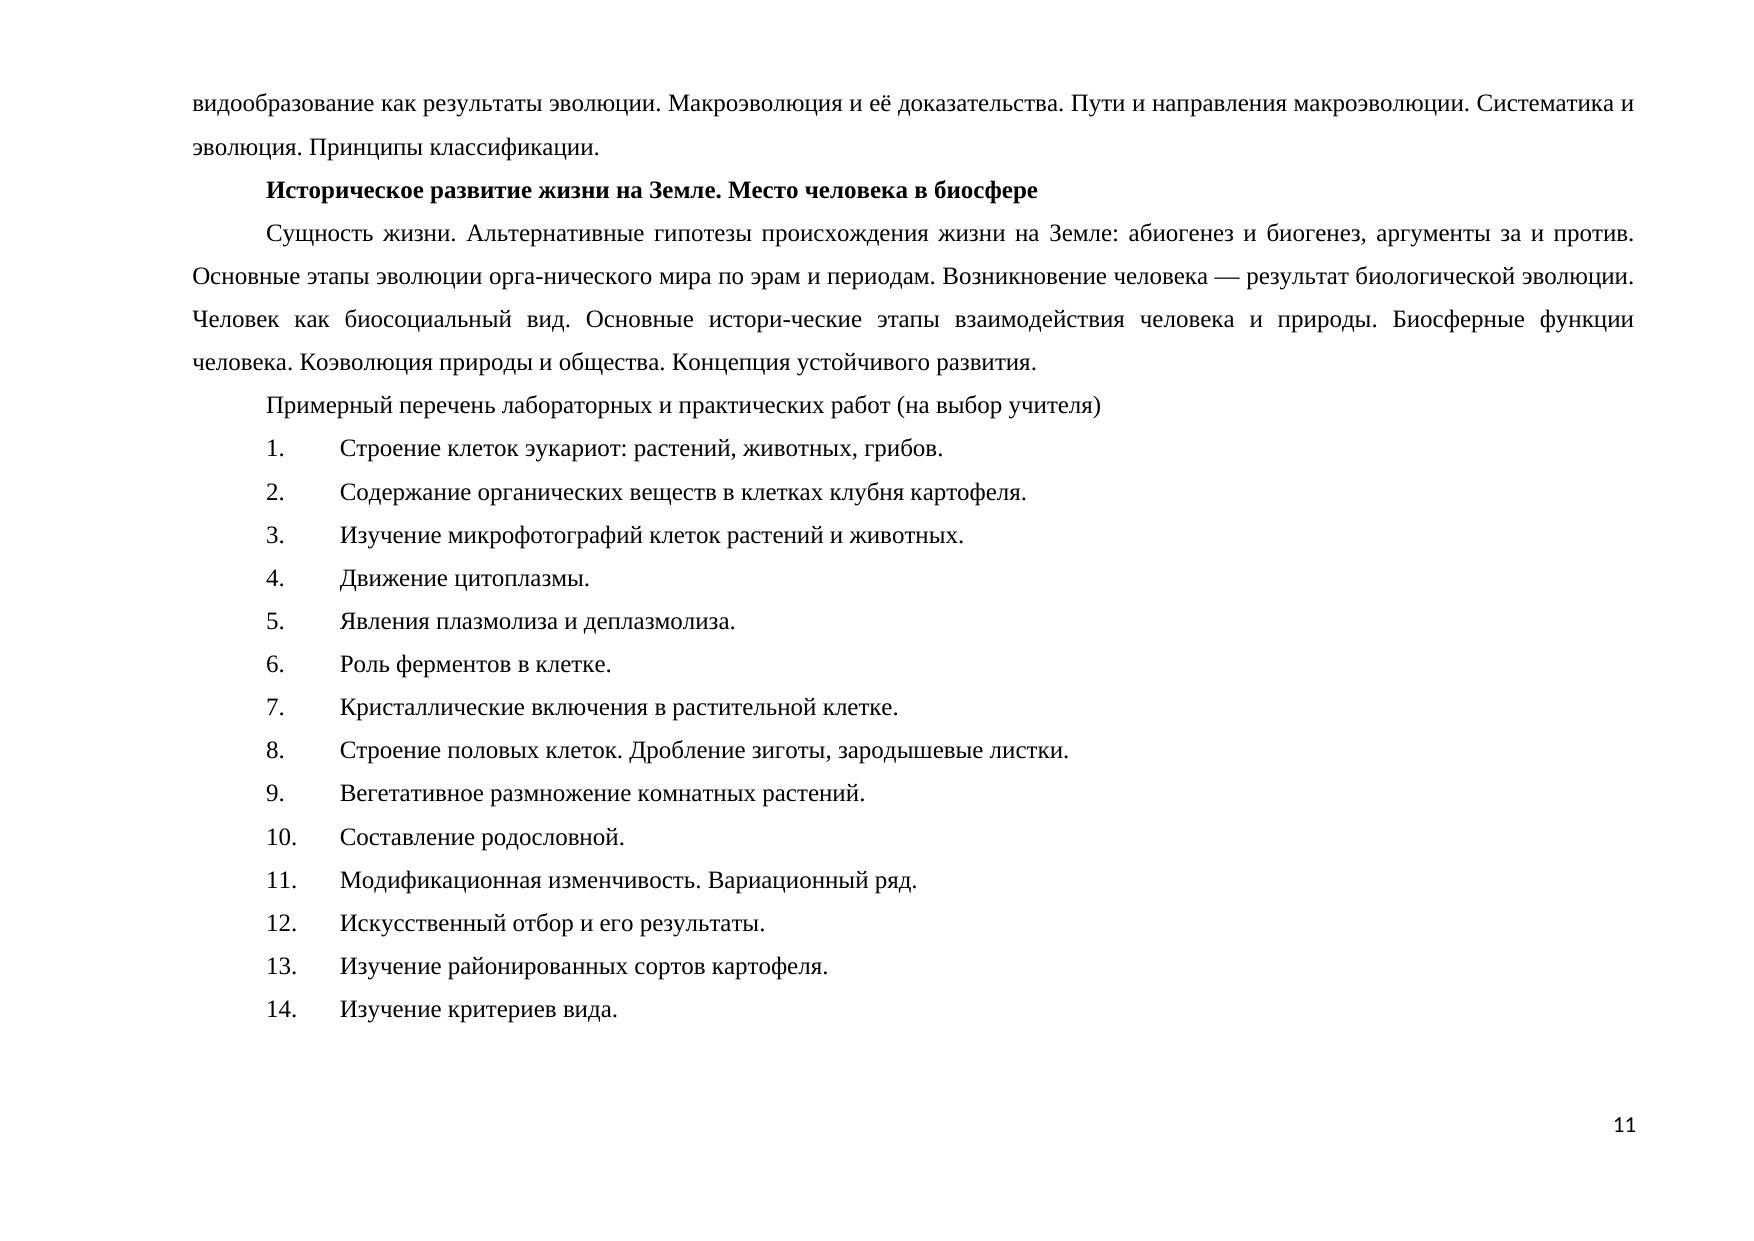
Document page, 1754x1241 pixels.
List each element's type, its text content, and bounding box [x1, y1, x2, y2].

text 13. Изучение районированных сортов картофеля. [192, 951, 1636, 980]
text 4. Движение цитоплазмы. [192, 563, 1636, 592]
text 12. Искусственный отбор и его результаты. [192, 908, 1636, 937]
text 3. Изучение микрофотографий клеток растений и животных. [192, 520, 1636, 548]
text 14. Изучение критериев вида. [192, 994, 1636, 1023]
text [192, 88, 1636, 160]
text Историческое развитие жизни на Земле. Место человека в биосфере [192, 175, 1636, 203]
text 8. Строение половых клеток. Дробление зиготы, зародышевые листки. [192, 735, 1636, 764]
text 2. Содержание органических веществ в клетках клубня картофеля. [192, 477, 1636, 505]
text Примерный перечень лабораторных и практических работ (на выбор учителя) [192, 390, 1636, 419]
text 7. Кристаллические включения в растительной клетке. [192, 692, 1636, 721]
text 10. Составление родословной. [192, 822, 1636, 850]
text 1. Строение клеток эукариот: растений, животных, грибов. [192, 433, 1636, 462]
text 11. Модификационная изменчивость. Вариационный ряд. [192, 865, 1636, 893]
text 5. Явления плазмолиза и деплазмолиза. [192, 606, 1636, 635]
text 6. Роль ферментов в клетке. [192, 649, 1636, 678]
text 9. Вегетативное размножение комнатных растений. [192, 778, 1636, 807]
text Сущность жизни. Альтернативные гипотезы происхождения жизни на Земле: абиогенез и биогенез, аргументы за и против. Основные этапы эволюции орга-нического мира по эрам и периодам. Возникновение человека — результат биологической эволюции. Человек как биосоциальный вид. Основные истори-ческие этапы взаимодействия человека и природы. Биосферные функции человека. Коэволюция природы и общества. Концепция устойчивого развития. [192, 218, 1636, 376]
